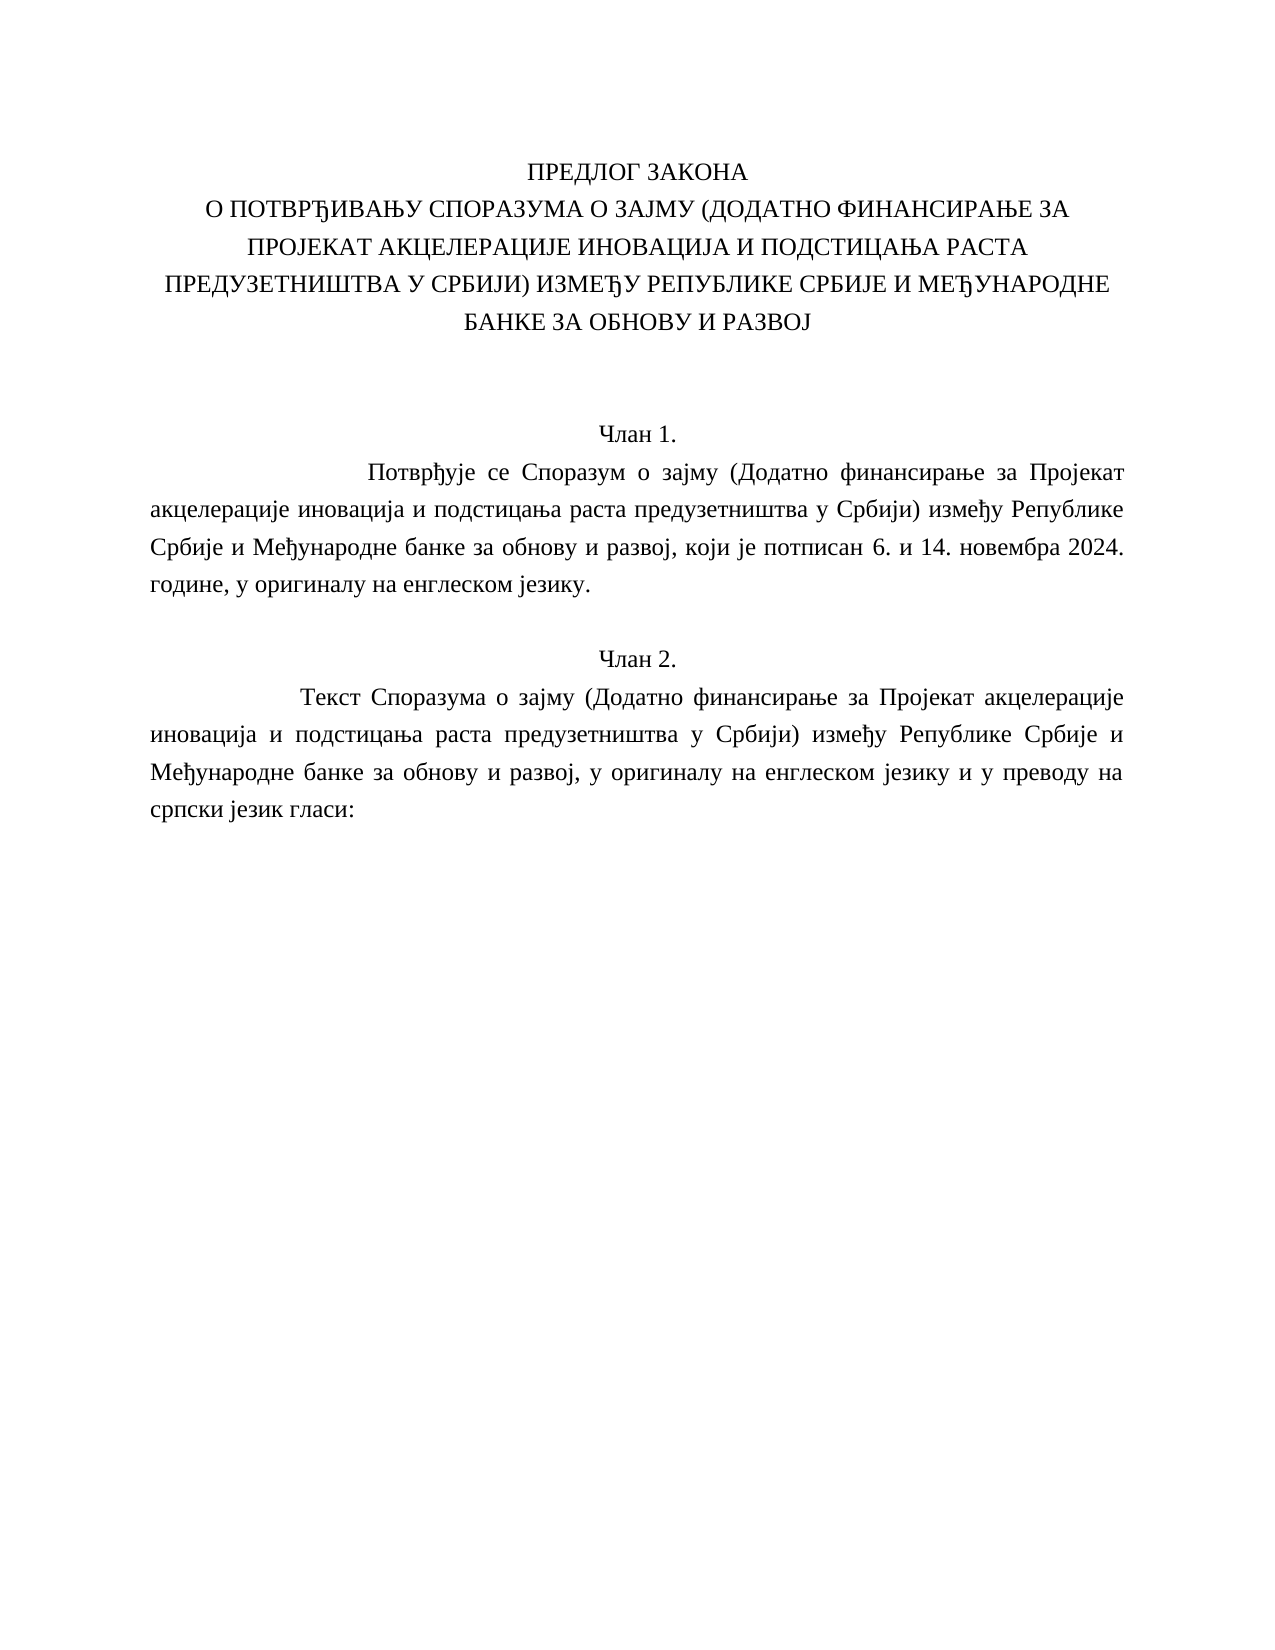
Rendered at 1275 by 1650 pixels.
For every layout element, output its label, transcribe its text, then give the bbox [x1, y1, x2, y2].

text ПРЕДЛОГ ЗАКОНА [150, 150, 1125, 187]
text О ПОТВРЂИВАЊУ СПОРАЗУМA О ЗАЈМУ (ДОДАТНО ФИНАНСИРАЊЕ ЗА ПРОЈЕКАТ АКЦЕЛЕРАЦИЈЕ ИНОВАЦИЈА И ПОДСТИЦАЊА РАСТА ПРЕДУЗЕТНИШТВА У СРБИЈИ) ИЗМЕЂУ РЕПУБЛИКЕ СРБИЈЕ И МЕЂУНАРОДНЕ БАНКЕ ЗА ОБНОВУ И РАЗВОЈ [150, 187, 1125, 337]
text Потврђује се Споразум о зајму (Додатно финансирање за Пројекат акцелерације иновација и подстицања раста предузетништва у Србији) између Републике Србије и Међународне банке за обнову и развој, који је потписан 6. и 14. новембра 2024. године, у оригиналу на енглеском језику. [150, 450, 1125, 600]
text Текст Споразума о зајму (Додатно финансирање за Пројекат акцелерације иновација и подстицања раста предузетништва у Србији) између Републике Србије и Међународне банке за обнову и развој, у оригиналу на енглеском језику и у преводу на српски језик гласи: [150, 675, 1125, 825]
text Члан 2. [150, 637, 1125, 675]
text Члан 1. [150, 412, 1125, 450]
